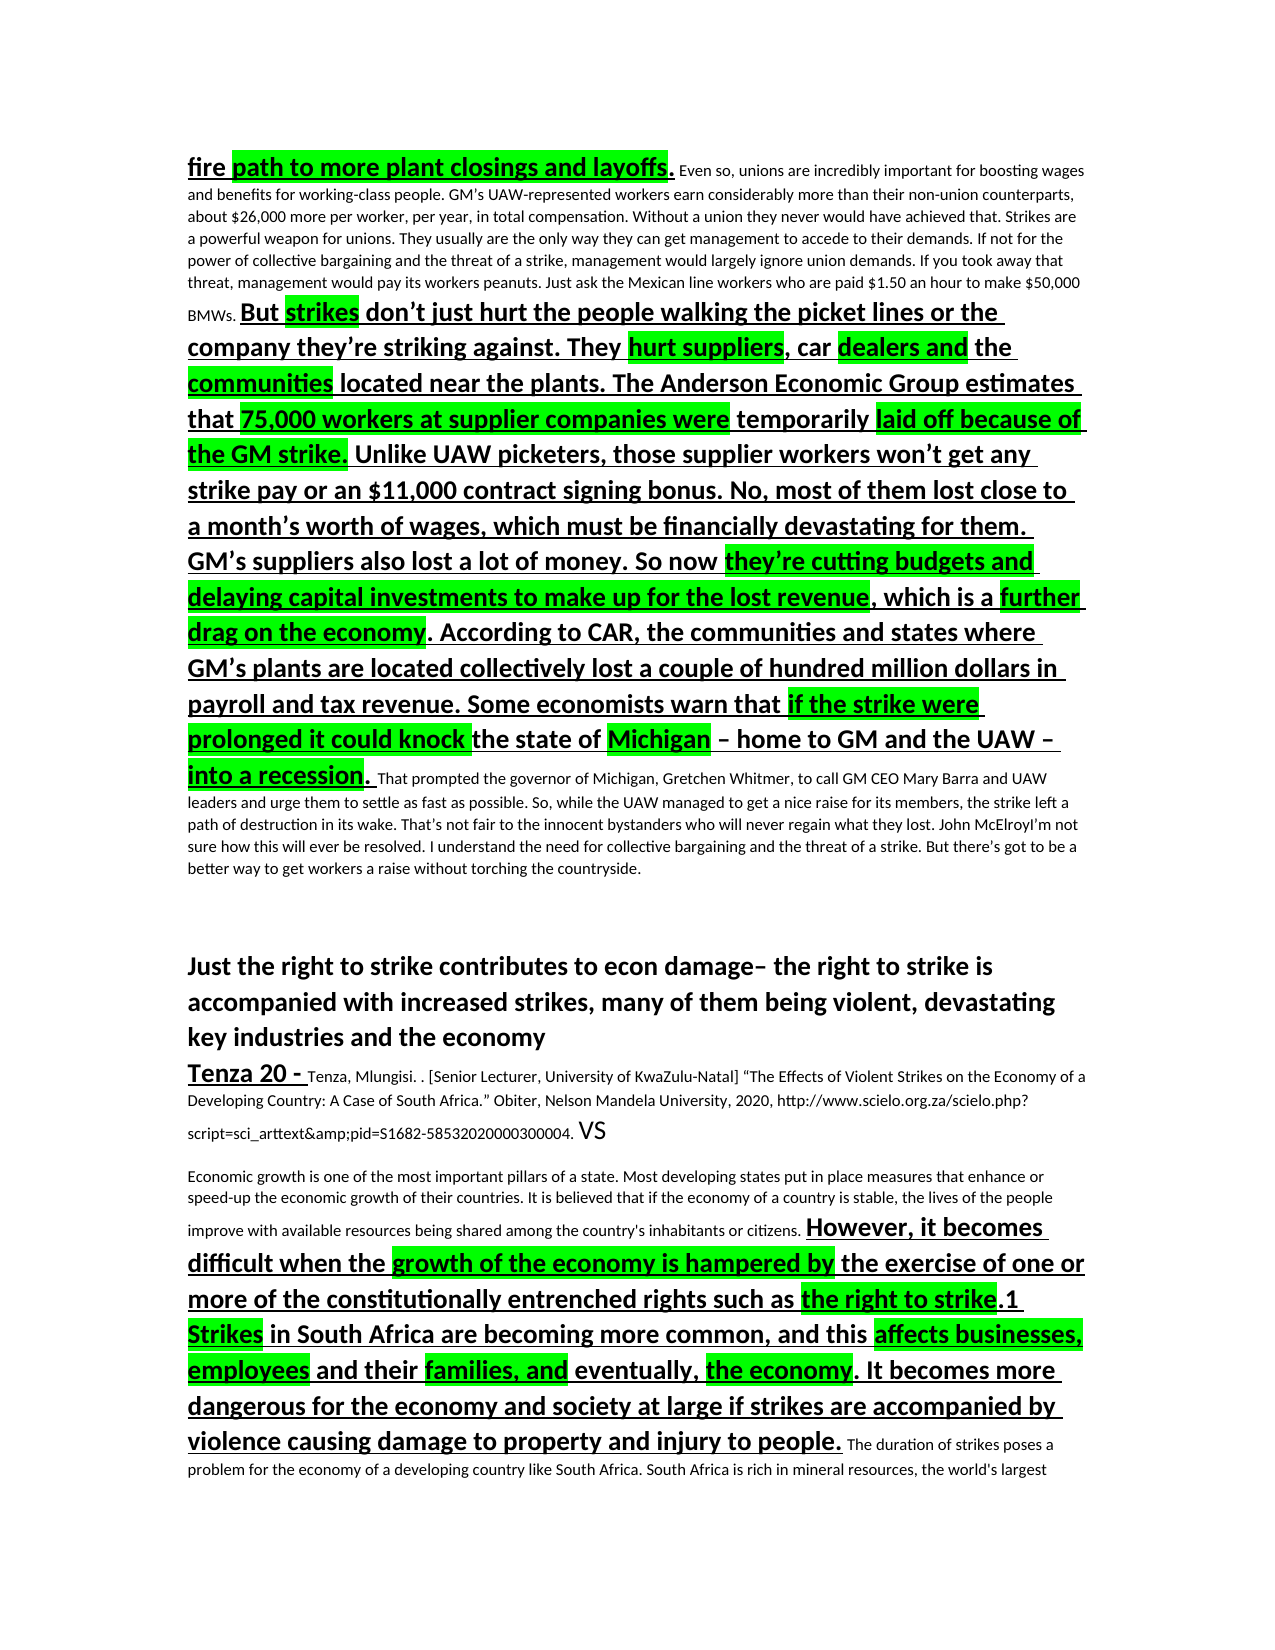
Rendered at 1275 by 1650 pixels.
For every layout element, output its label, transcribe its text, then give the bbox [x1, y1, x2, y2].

text Tenza 20 - Tenza, Mlungisi. . [Senior Lecturer, University of KwaZulu-Natal] “The Effects of Violent Strikes on the Economy of a Developing Country: A Case of South Africa.” Obiter, Nelson Mandela University, 2020, http://www.scielo.org.za/scielo.php?script=sci_arttext&amp;pid=S1682-58532020000300004. VS [187, 1056, 1087, 1147]
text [187, 1166, 1087, 1479]
subtitle Just the right to strike contributes to econ damage– the right to strike is accompanied with increased strikes, many of them being violent, devastating key industries and the economy [187, 949, 1087, 1053]
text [187, 150, 1087, 430]
